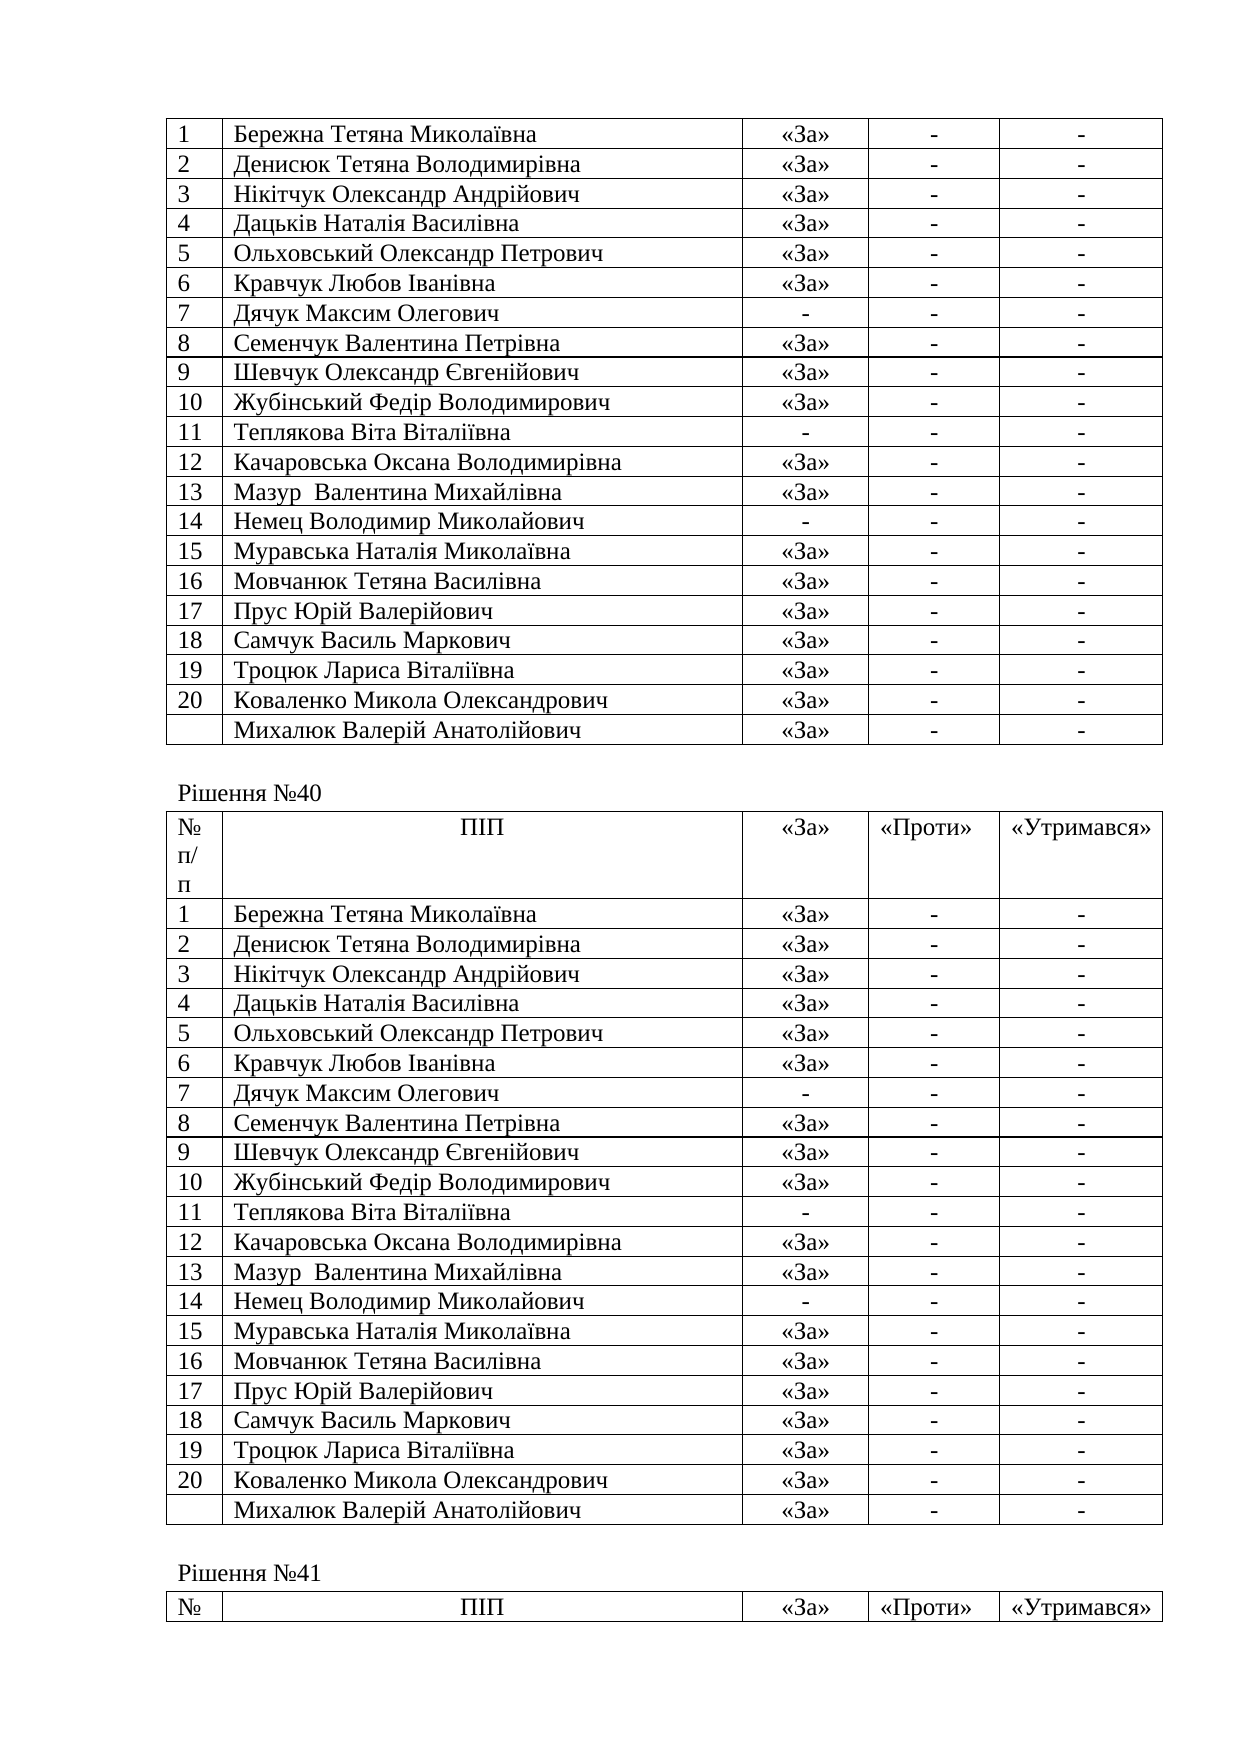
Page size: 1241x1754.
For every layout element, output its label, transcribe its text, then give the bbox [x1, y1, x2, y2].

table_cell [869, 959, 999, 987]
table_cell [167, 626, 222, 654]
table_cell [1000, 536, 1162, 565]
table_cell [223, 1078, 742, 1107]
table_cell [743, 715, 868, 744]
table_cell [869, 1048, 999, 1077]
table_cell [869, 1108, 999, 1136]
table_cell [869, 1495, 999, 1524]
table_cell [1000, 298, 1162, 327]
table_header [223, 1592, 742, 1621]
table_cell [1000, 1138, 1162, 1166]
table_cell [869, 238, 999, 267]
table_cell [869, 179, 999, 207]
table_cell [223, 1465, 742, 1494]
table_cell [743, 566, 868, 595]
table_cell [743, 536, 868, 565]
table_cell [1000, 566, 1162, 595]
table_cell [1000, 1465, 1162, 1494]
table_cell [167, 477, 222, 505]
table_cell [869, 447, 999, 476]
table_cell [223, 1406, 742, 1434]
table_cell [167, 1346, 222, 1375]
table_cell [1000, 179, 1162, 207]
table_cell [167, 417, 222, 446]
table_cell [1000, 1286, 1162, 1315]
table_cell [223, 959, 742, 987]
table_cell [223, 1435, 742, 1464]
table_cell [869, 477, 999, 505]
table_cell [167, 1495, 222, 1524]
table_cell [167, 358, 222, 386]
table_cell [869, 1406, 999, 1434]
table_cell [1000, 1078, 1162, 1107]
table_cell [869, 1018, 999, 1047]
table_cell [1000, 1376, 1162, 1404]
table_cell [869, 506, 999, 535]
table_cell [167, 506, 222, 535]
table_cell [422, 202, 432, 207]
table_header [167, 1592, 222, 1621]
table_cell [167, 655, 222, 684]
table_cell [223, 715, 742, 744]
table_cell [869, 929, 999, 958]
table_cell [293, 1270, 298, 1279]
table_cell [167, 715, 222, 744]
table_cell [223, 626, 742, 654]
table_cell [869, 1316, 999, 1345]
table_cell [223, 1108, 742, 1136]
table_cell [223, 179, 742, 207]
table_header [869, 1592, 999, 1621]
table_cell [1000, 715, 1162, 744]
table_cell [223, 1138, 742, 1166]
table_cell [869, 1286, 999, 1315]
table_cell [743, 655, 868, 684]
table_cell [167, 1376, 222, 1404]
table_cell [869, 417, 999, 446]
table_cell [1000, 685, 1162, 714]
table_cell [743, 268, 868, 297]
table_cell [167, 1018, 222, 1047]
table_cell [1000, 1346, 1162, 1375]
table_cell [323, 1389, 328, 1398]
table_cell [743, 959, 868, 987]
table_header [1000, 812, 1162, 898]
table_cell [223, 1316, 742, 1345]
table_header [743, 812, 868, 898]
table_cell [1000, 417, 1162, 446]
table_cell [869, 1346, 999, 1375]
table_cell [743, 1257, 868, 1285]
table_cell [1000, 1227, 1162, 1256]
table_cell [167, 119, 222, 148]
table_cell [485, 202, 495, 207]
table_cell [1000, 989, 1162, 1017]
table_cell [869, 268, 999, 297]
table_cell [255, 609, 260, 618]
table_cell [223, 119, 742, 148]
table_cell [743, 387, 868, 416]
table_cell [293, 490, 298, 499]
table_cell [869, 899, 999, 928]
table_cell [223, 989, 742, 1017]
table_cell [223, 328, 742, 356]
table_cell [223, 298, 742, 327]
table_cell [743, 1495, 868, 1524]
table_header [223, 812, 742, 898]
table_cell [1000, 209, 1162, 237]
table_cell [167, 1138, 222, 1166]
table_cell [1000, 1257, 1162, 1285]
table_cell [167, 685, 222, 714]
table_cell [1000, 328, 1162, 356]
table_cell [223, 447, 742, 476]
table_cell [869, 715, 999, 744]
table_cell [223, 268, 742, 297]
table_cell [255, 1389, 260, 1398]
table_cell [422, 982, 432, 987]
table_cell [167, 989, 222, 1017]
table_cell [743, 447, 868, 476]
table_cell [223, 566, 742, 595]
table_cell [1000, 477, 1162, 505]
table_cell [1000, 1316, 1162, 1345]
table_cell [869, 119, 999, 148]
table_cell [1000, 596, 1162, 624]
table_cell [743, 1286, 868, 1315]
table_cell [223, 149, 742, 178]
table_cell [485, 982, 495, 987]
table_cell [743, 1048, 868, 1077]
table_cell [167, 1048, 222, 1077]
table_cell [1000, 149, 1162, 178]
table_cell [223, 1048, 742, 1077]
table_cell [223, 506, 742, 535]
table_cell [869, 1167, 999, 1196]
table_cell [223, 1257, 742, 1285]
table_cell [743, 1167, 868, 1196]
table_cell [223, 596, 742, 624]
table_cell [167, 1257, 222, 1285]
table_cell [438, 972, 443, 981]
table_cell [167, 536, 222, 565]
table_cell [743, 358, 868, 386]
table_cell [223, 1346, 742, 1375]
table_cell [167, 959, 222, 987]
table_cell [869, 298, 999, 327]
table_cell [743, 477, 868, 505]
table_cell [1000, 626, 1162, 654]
text Рішення №40 [177, 778, 1152, 807]
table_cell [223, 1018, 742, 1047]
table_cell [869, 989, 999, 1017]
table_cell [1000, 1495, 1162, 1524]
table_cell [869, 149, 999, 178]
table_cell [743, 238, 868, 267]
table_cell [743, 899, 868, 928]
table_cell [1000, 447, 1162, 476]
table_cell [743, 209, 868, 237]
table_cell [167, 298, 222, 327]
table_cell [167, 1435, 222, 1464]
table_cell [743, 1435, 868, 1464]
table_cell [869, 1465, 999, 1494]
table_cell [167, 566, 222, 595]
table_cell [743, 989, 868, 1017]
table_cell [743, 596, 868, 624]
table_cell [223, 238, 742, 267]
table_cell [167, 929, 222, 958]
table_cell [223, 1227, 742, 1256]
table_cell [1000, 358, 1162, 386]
text Рішення №41 [177, 1558, 1152, 1587]
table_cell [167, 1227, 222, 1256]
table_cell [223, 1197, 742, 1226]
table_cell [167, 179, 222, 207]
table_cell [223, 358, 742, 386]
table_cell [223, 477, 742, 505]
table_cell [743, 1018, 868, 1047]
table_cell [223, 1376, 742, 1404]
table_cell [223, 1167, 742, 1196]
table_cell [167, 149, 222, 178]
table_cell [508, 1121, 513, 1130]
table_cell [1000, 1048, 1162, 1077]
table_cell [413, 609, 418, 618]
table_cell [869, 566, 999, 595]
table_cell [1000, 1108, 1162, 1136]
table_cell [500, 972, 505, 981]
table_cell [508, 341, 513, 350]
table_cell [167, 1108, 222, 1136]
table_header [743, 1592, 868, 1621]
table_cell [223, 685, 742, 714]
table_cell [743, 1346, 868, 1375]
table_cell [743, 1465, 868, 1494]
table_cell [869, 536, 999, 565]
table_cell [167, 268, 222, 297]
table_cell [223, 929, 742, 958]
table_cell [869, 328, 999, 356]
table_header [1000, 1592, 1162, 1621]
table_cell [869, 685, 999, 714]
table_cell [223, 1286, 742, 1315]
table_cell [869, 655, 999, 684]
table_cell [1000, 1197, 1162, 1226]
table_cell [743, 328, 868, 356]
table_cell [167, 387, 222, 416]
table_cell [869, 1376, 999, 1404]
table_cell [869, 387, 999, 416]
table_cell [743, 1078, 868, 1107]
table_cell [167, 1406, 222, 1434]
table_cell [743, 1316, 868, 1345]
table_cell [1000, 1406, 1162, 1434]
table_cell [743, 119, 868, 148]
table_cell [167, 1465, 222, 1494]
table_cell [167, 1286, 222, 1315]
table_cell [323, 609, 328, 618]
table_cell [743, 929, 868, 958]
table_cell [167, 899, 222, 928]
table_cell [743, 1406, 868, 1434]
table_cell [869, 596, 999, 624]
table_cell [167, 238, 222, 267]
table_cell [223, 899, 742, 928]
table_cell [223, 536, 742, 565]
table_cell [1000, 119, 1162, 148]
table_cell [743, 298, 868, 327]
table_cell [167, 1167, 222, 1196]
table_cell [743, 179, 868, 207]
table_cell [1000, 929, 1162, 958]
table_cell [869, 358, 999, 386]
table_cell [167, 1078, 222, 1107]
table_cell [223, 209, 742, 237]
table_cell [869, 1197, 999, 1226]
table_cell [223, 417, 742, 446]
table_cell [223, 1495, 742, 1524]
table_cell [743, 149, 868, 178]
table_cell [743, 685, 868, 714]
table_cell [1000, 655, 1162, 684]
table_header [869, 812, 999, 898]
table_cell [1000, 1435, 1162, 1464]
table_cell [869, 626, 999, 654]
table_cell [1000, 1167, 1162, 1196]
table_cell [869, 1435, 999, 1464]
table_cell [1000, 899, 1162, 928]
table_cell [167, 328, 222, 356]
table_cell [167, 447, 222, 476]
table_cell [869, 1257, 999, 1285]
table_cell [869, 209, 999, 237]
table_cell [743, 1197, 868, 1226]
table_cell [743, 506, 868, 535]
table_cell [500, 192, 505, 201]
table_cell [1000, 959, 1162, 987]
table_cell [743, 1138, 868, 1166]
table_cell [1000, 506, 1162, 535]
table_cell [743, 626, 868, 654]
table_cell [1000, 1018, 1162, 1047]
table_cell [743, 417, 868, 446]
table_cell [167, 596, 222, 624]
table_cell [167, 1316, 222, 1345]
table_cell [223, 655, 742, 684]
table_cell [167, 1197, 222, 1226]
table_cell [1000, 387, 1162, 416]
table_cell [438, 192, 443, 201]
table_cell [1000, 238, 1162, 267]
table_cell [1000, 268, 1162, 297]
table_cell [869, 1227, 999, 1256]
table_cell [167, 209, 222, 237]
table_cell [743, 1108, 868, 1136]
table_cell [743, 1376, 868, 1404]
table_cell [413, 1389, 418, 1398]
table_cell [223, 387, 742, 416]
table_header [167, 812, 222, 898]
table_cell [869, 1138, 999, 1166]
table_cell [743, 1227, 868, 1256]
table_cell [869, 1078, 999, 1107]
